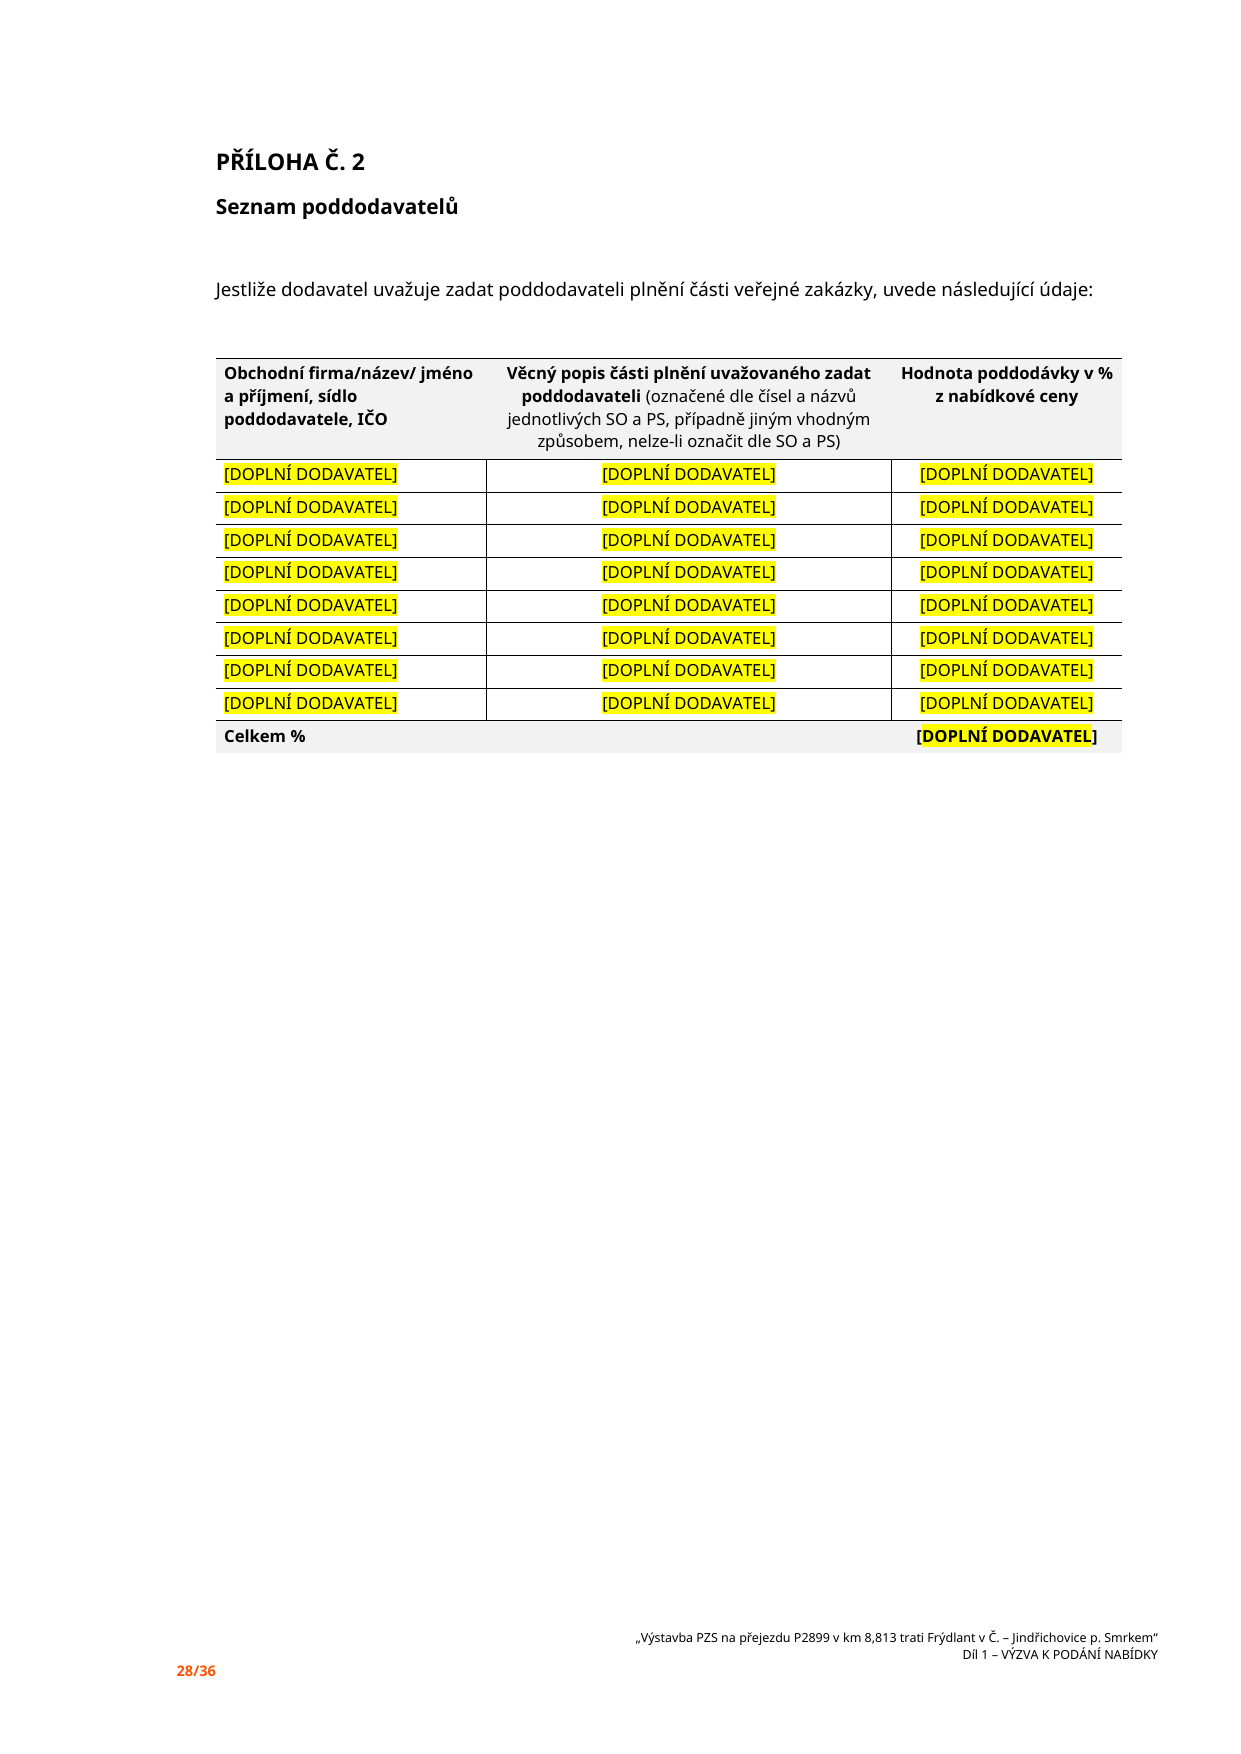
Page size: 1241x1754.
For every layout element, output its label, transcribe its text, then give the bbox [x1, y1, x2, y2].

text Jestliže dodavatel uvažuje zadat poddodavateli plnění části veřejné zakázky, uvede následující údaje: [216, 277, 1122, 302]
table_cell [DOPLNÍ DODAVATEL] [892, 623, 1122, 655]
table_header Hodnota poddodávky v % z nabídkové ceny [891, 359, 1122, 459]
table_cell [DOPLNÍ DODAVATEL] [216, 623, 486, 655]
table_cell [DOPLNÍ DODAVATEL] [216, 493, 486, 524]
table_cell [DOPLNÍ DODAVATEL] [487, 493, 891, 524]
table_cell [DOPLNÍ DODAVATEL] [487, 623, 891, 655]
text Seznam poddodavatelů [216, 192, 1122, 221]
table_cell [DOPLNÍ DODAVATEL] [892, 558, 1122, 589]
table_cell [DOPLNÍ DODAVATEL] [216, 689, 486, 720]
table_cell [DOPLNÍ DODAVATEL] [487, 558, 891, 589]
table_cell [DOPLNÍ DODAVATEL] [487, 460, 891, 491]
text Příloha č. 2 [216, 146, 1122, 177]
table_cell [DOPLNÍ DODAVATEL] [892, 460, 1122, 491]
table_cell [DOPLNÍ DODAVATEL] [891, 721, 1122, 753]
table_cell [DOPLNÍ DODAVATEL] [216, 591, 486, 622]
table_header Obchodní firma/název/ jméno a příjmení, sídlo poddodavatele, IČO [216, 359, 486, 459]
table_cell [DOPLNÍ DODAVATEL] [216, 558, 486, 589]
table_cell [DOPLNÍ DODAVATEL] [487, 591, 891, 622]
table_cell [DOPLNÍ DODAVATEL] [487, 656, 891, 688]
table_cell [DOPLNÍ DODAVATEL] [487, 525, 891, 557]
table_cell [DOPLNÍ DODAVATEL] [892, 689, 1122, 720]
table_cell [DOPLNÍ DODAVATEL] [487, 689, 891, 720]
table_cell [DOPLNÍ DODAVATEL] [892, 656, 1122, 688]
table_cell Celkem % [216, 721, 486, 753]
table_cell [DOPLNÍ DODAVATEL] [216, 656, 486, 688]
table_cell [DOPLNÍ DODAVATEL] [892, 591, 1122, 622]
table_cell [DOPLNÍ DODAVATEL] [216, 460, 486, 491]
table_cell [DOPLNÍ DODAVATEL] [892, 525, 1122, 557]
table_header Věcný popis části plnění uvažovaného zadat poddodavateli (označené dle čísel a názvů jednotlivých SO a PS, případně jiným vhodným způsobem, nelze-li označit dle SO a PS) [486, 359, 891, 459]
table_cell [DOPLNÍ DODAVATEL] [216, 525, 486, 557]
table_cell [486, 721, 891, 753]
table_cell [DOPLNÍ DODAVATEL] [892, 493, 1122, 524]
